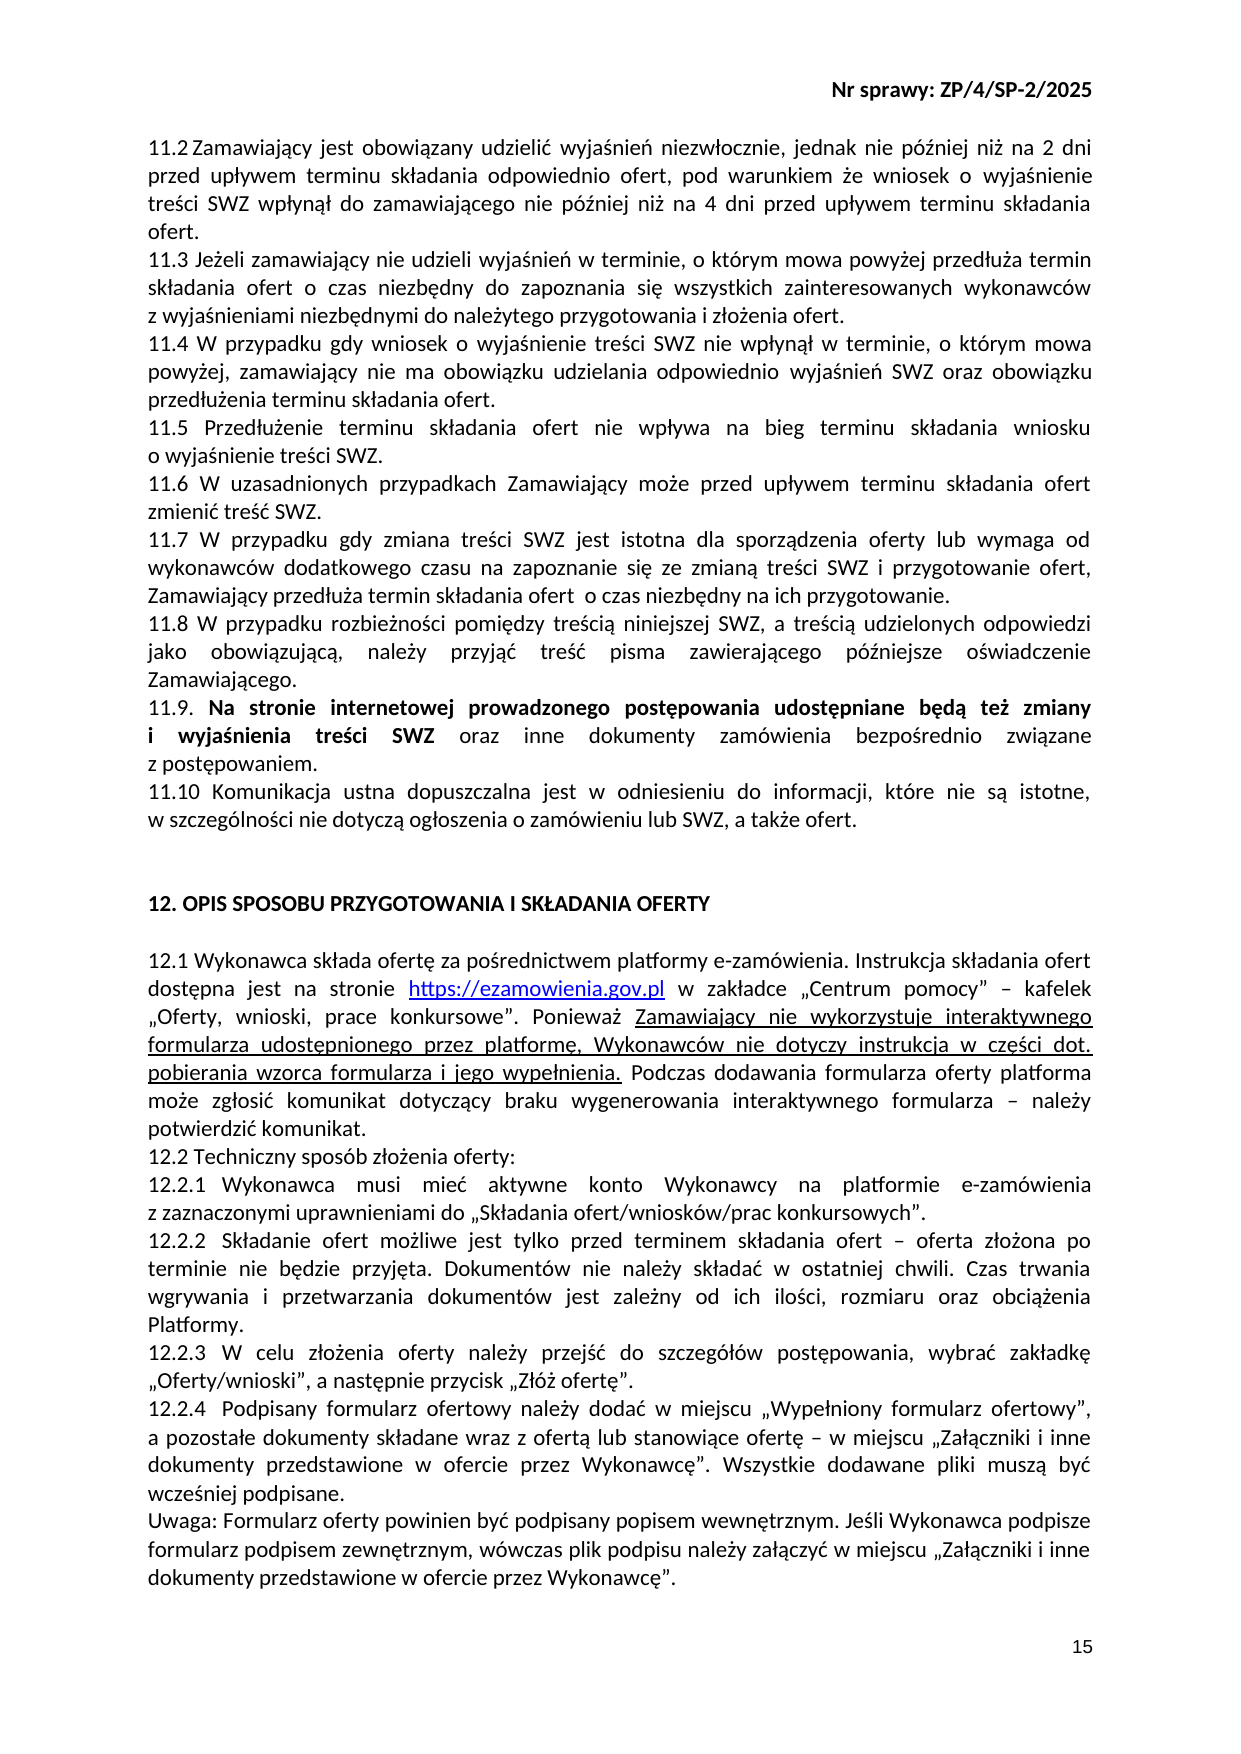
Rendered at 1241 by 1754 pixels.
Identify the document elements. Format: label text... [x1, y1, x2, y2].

text 12.2.1 Wykonawca musi mieć aktywne konto Wykonawcy na platformie e-zamówienia z zaznaczonymi uprawnieniami do „Składania ofert/wniosków/prac konkursowych”. [148, 1170, 1092, 1226]
text 11.4 W przypadku gdy wniosek o wyjaśnienie treści SWZ nie wpłynął w terminie, o którym mowa powyżej, zamawiający nie ma obowiązku udzielania odpowiednio wyjaśnień SWZ oraz obowiązku przedłużenia terminu składania ofert. [148, 329, 1092, 413]
text 12.2.4 Podpisany formularz ofertowy należy dodać w miejscu „Wypełniony formularz ofertowy”, a pozostałe dokumenty składane wraz z ofertą lub stanowiące ofertę – w miejscu „Załączniki i inne dokumenty przedstawione w ofercie przez Wykonawcę”. Wszystkie dodawane pliki muszą być wcześniej podpisane. [148, 1394, 1092, 1507]
text 12.2.2 Składanie ofert możliwe jest tylko przed terminem składania ofert – oferta złożona po terminie nie będzie przyjęta. Dokumentów nie należy składać w ostatniej chwili. Czas trwania wgrywania i przetwarzania dokumentów jest zależny od ich ilości, rozmiaru oraz obciążenia Platformy. [148, 1226, 1092, 1338]
text 11.9. Na stronie internetowej prowadzonego postępowania udostępniane będą też zmiany i wyjaśnienia treści SWZ oraz inne dokumenty zamówienia bezpośrednio związane z postępowaniem. [148, 693, 1092, 777]
text 11.5 Przedłużenie terminu składania ofert nie wpływa na bieg terminu składania wniosku o wyjaśnienie treści SWZ. [148, 413, 1092, 469]
list OPIS SPOSOBU PRZYGOTOWANIA I SKŁADANIA OFERTY [148, 889, 1092, 917]
text 11.3 Jeżeli zamawiający nie udzieli wyjaśnień w terminie, o którym mowa powyżej przedłuża termin składania ofert o czas niezbędny do zapoznania się wszystkich zainteresowanych wykonawców z wyjaśnieniami niezbędnymi do należytego przygotowania i złożenia ofert. [148, 245, 1092, 329]
text 11.10 Komunikacja ustna dopuszczalna jest w odniesieniu do informacji, które nie są istotne, w szczególności nie dotyczą ogłoszenia o zamówieniu lub SWZ, a także ofert. [148, 777, 1092, 833]
text 11.7 W przypadku gdy zmiana treści SWZ jest istotna dla sporządzenia oferty lub wymaga od wykonawców dodatkowego czasu na zapoznanie się ze zmianą treści SWZ i przygotowanie ofert, Zamawiający przedłuża termin składania ofert o czas niezbędny na ich przygotowanie. [148, 525, 1092, 609]
text 12.2 Techniczny sposób złożenia oferty: [148, 1142, 1092, 1170]
text 11.6 W uzasadnionych przypadkach Zamawiający może przed upływem terminu składania ofert zmienić treść SWZ. [148, 469, 1092, 525]
text 12.2.3 W celu złożenia oferty należy przejść do szczegółów postępowania, wybrać zakładkę „Oferty/wnioski”, a następnie przycisk „Złóż ofertę”. [148, 1338, 1092, 1394]
text 12.1 Wykonawca składa ofertę za pośrednictwem platformy e-zamówienia. Instrukcja składania ofert dostępna jest na stronie https://ezamowienia.gov.pl w zakładce „Centrum pomocy” – kafelek „Oferty, wnioski, prace konkursowe”. Ponieważ Zamawiający nie wykorzystuje interaktywnego formularza udostępnionego przez platformę, Wykonawców nie dotyczy instrukcja w części dot. pobierania wzorca formularza i jego wypełnienia. Podczas dodawania formularza oferty platforma może zgłosić komunikat dotyczący braku wygenerowania interaktywnego formularza – należy potwierdzić komunikat. [148, 1056, 1092, 1142]
text Uwaga: Formularz oferty powinien być podpisany popisem wewnętrznym. Jeśli Wykonawca podpisze formularz podpisem zewnętrznym, wówczas plik podpisu należy załączyć w miejscu „Załączniki i inne dokumenty przedstawione w ofercie przez Wykonawcę”. [148, 1507, 1092, 1591]
list Zamawiający jest obowiązany udzielić wyjaśnień niezwłocznie, jednak nie później niż na 2 dni przed upływem terminu składania odpowiednio ofert, pod warunkiem że wniosek o wyjaśnienie treści SWZ wpłynął do zamawiającego nie później niż na 4 dni przed upływem terminu składania ofert. [148, 133, 1092, 245]
text 11.8 W przypadku rozbieżności pomiędzy treścią niniejszej SWZ, a treścią udzielonych odpowiedzi jako obowiązującą, należy przyjąć treść pisma zawierającego późniejsze oświadczenie Zamawiającego. [148, 609, 1092, 693]
text 12.1 Wykonawca składa ofertę za pośrednictwem platformy e-zamówienia. Instrukcja składania ofert dostępna jest na stronie https://ezamowienia.gov.pl w zakładce „Centrum pomocy” – kafelek „Oferty, wnioski, prace konkursowe”. Ponieważ Zamawiający nie wykorzystuje interaktywnego formularza udostępnionego przez platformę, Wykonawców nie dotyczy instrukcja w części dot. pobierania wzorca formularza i jego wypełnienia. Podczas dodawania formularza oferty platforma może zgłosić komunikat dotyczący braku wygenerowania interaktywnego formularza – należy potwierdzić komunikat. [148, 946, 1092, 1054]
